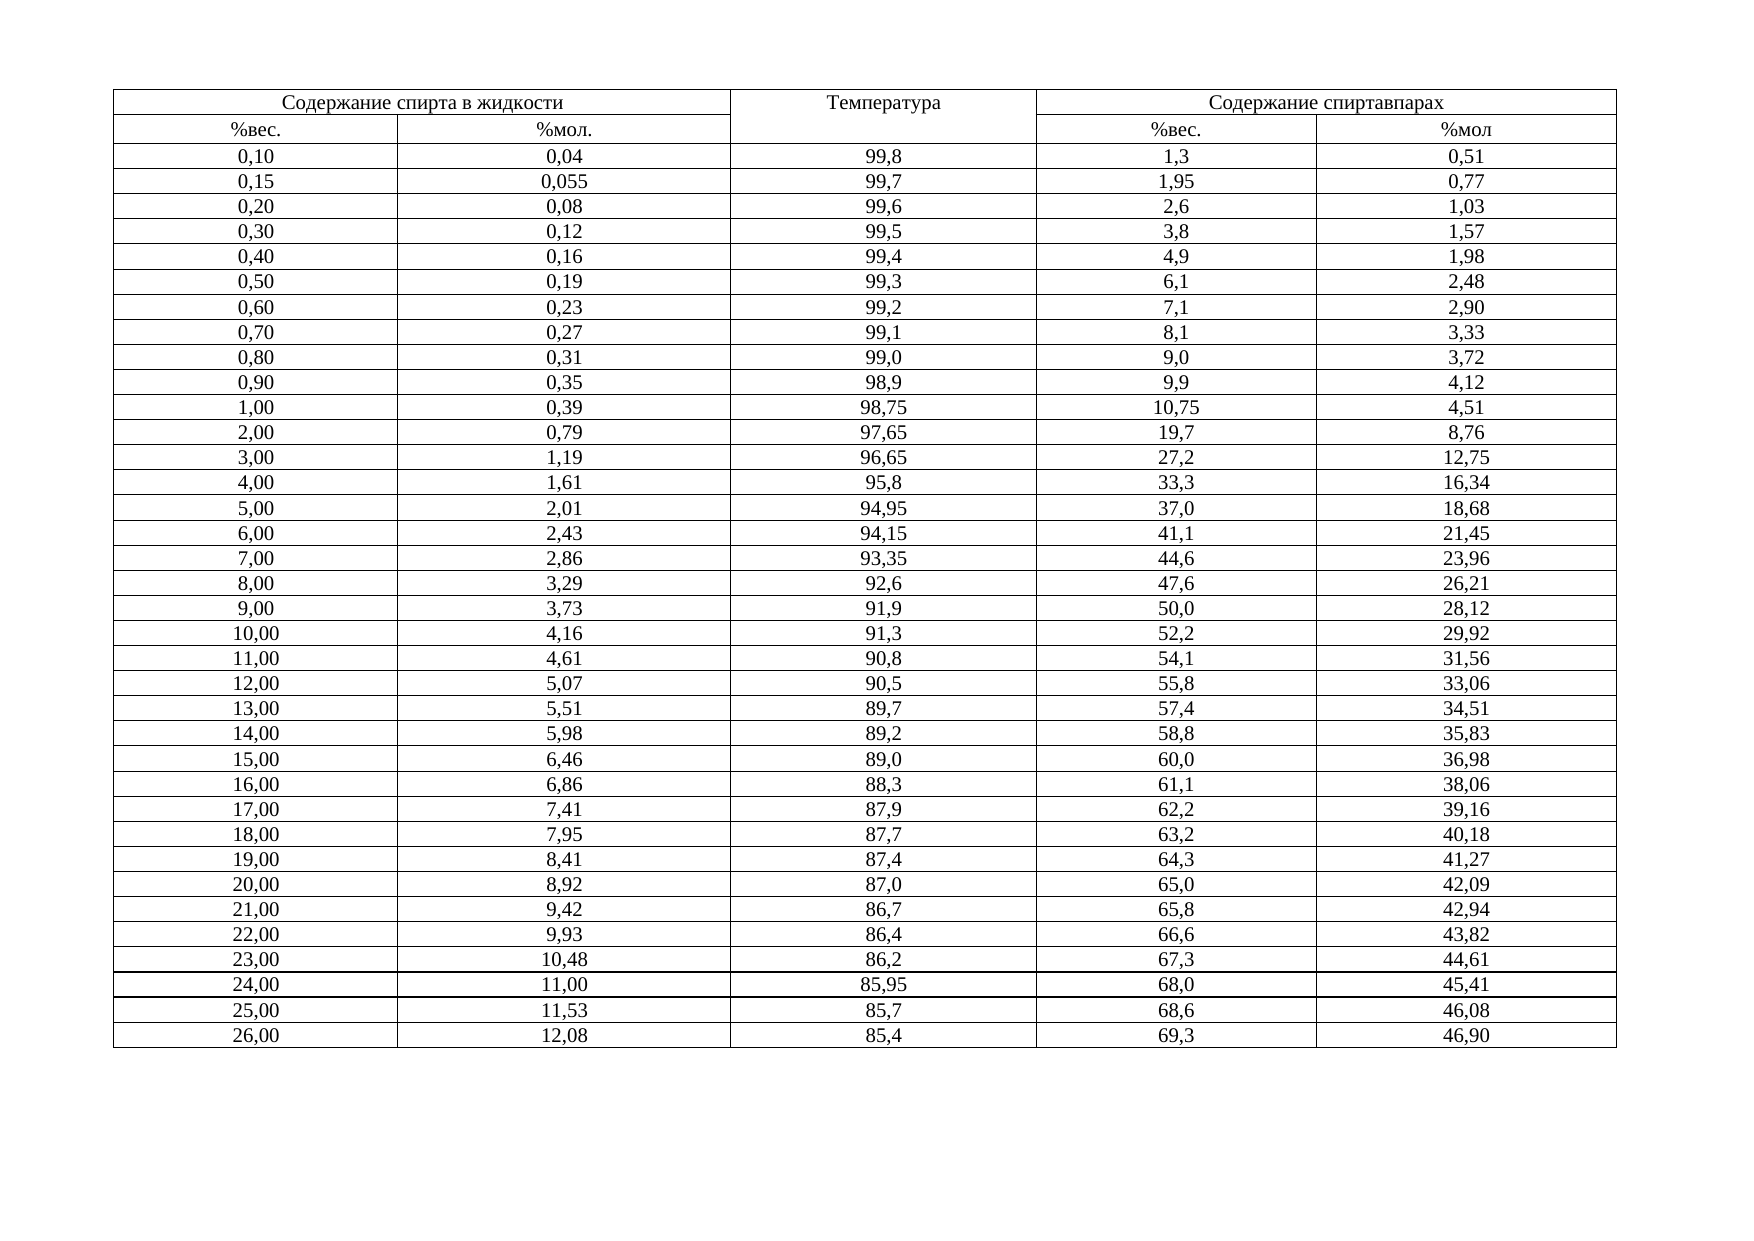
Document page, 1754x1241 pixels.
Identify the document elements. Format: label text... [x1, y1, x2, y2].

table_cell 98,9 [731, 370, 1036, 394]
table_cell 11,00 [114, 646, 397, 670]
table_cell 11,00 [398, 973, 730, 996]
table_cell 20,00 [114, 872, 397, 896]
table_cell 54,1 [1037, 646, 1316, 670]
table_cell 0,27 [398, 320, 730, 344]
table_cell 96,65 [731, 445, 1036, 469]
table_cell 18,00 [114, 822, 397, 846]
table_cell 14,00 [114, 721, 397, 745]
table_cell 86,7 [731, 897, 1036, 921]
table_cell 69,3 [1037, 1023, 1316, 1047]
table_cell 4,12 [1317, 370, 1616, 394]
table_cell 94,95 [731, 495, 1036, 519]
table_cell 0,40 [114, 244, 397, 268]
table_cell 91,3 [731, 621, 1036, 645]
table_cell 0,39 [398, 395, 730, 419]
table_cell 43,82 [1317, 922, 1616, 946]
table_cell 2,43 [398, 521, 730, 544]
table_cell 0,19 [398, 270, 730, 293]
table_cell 6,00 [114, 521, 397, 544]
table_cell 64,3 [1037, 847, 1316, 871]
table_cell 87,0 [731, 872, 1036, 896]
table_cell 99,6 [731, 194, 1036, 218]
table_cell 42,94 [1317, 897, 1616, 921]
table_cell 57,4 [1037, 696, 1316, 720]
table_cell 17,00 [114, 797, 397, 821]
table_cell 38,06 [1317, 772, 1616, 796]
table_cell 11,53 [398, 998, 730, 1022]
table_cell 68,0 [1037, 973, 1316, 996]
table_cell 27,2 [1037, 445, 1316, 469]
table_cell 7,41 [398, 797, 730, 821]
table_cell 4,9 [1037, 244, 1316, 268]
table_cell 60,0 [1037, 746, 1316, 771]
table_cell 1,19 [398, 445, 730, 469]
table_cell 66,6 [1037, 922, 1316, 946]
table_cell 6,1 [1037, 270, 1316, 293]
table_cell 8,1 [1037, 320, 1316, 344]
table_cell %вес. [114, 115, 397, 143]
table_cell 85,4 [731, 1023, 1036, 1047]
table_cell 86,2 [731, 947, 1036, 971]
table_cell 6,46 [398, 746, 730, 771]
table_cell 67,3 [1037, 947, 1316, 971]
table_cell 46,90 [1317, 1023, 1616, 1047]
table_cell 0,08 [398, 194, 730, 218]
table_header Температура кипения, °С [731, 90, 1036, 143]
table_cell 31,56 [1317, 646, 1616, 670]
table_cell 7,00 [114, 546, 397, 570]
table_cell 37,0 [1037, 495, 1316, 519]
table_cell 1,3 [1037, 144, 1316, 168]
table_cell 3,29 [398, 571, 730, 595]
table_cell 99,1 [731, 320, 1036, 344]
table_cell 29,92 [1317, 621, 1616, 645]
table_cell 18,68 [1317, 495, 1616, 519]
table_cell %вес. [1037, 115, 1316, 143]
table_cell 0,20 [114, 194, 397, 218]
table_cell 10,00 [114, 621, 397, 645]
table_cell 0,04 [398, 144, 730, 168]
table_cell 9,0 [1037, 345, 1316, 369]
table_cell 85,95 [731, 973, 1036, 996]
table_cell 3,00 [114, 445, 397, 469]
table_cell 3,8 [1037, 219, 1316, 243]
table_cell 0,16 [398, 244, 730, 268]
table_cell 21,00 [114, 897, 397, 921]
table_cell 0,12 [398, 219, 730, 243]
table_cell 36,98 [1317, 746, 1616, 771]
table_cell 35,83 [1317, 721, 1616, 745]
table_cell 92,6 [731, 571, 1036, 595]
table_cell 93,35 [731, 546, 1036, 570]
table_cell 23,96 [1317, 546, 1616, 570]
table_cell 99,3 [731, 270, 1036, 293]
table_cell 0,77 [1317, 169, 1616, 193]
table_cell 3,73 [398, 596, 730, 620]
table_cell 0,80 [114, 345, 397, 369]
table_cell 6,86 [398, 772, 730, 796]
table_cell 94,15 [731, 521, 1036, 544]
table_header Содержание спиртавпарах [1037, 90, 1616, 114]
table_cell 89,0 [731, 746, 1036, 771]
table_cell 41,27 [1317, 847, 1616, 871]
table_cell 5,00 [114, 495, 397, 519]
table_cell 97,65 [731, 420, 1036, 444]
table_cell 10,48 [398, 947, 730, 971]
table_cell 65,8 [1037, 897, 1316, 921]
table_cell 22,00 [114, 922, 397, 946]
table_cell 26,21 [1317, 571, 1616, 595]
table_cell 0,055 [398, 169, 730, 193]
table_cell 39,16 [1317, 797, 1616, 821]
table_cell 3,33 [1317, 320, 1616, 344]
table_cell 9,00 [114, 596, 397, 620]
table_cell 4,51 [1317, 395, 1616, 419]
table_cell 0,15 [114, 169, 397, 193]
table_cell 8,92 [398, 872, 730, 896]
table_cell 88,3 [731, 772, 1036, 796]
table_cell 3,72 [1317, 345, 1616, 369]
table_cell 34,51 [1317, 696, 1616, 720]
table_cell 45,41 [1317, 973, 1616, 996]
table_cell 87,7 [731, 822, 1036, 846]
table_cell 0,50 [114, 270, 397, 293]
table_cell 61,1 [1037, 772, 1316, 796]
table_cell 63,2 [1037, 822, 1316, 846]
table_cell 7,1 [1037, 295, 1316, 319]
table_cell 8,00 [114, 571, 397, 595]
table_cell 15,00 [114, 746, 397, 771]
table_cell 1,57 [1317, 219, 1616, 243]
table_cell 62,2 [1037, 797, 1316, 821]
table_cell 55,8 [1037, 671, 1316, 695]
table_cell 16,34 [1317, 470, 1616, 494]
table_cell %мол. [398, 115, 730, 143]
table_cell 1,03 [1317, 194, 1616, 218]
table_cell 40,18 [1317, 822, 1616, 846]
table_cell 5,07 [398, 671, 730, 695]
table_cell 99,4 [731, 244, 1036, 268]
table_cell 87,9 [731, 797, 1036, 821]
table_cell 95,8 [731, 470, 1036, 494]
table_cell 52,2 [1037, 621, 1316, 645]
table_cell 44,61 [1317, 947, 1616, 971]
table_cell 2,6 [1037, 194, 1316, 218]
table_cell 1,98 [1317, 244, 1616, 268]
table_cell 90,5 [731, 671, 1036, 695]
table_cell 9,42 [398, 897, 730, 921]
table_cell 0,35 [398, 370, 730, 394]
table_cell 24,00 [114, 973, 397, 996]
table_cell 19,7 [1037, 420, 1316, 444]
table_cell 12,75 [1317, 445, 1616, 469]
table_cell 2,90 [1317, 295, 1616, 319]
table_cell 0,30 [114, 219, 397, 243]
table_cell 0,31 [398, 345, 730, 369]
table_cell 33,06 [1317, 671, 1616, 695]
table_cell 46,08 [1317, 998, 1616, 1022]
table_cell 68,6 [1037, 998, 1316, 1022]
table_cell 5,51 [398, 696, 730, 720]
table_cell 50,0 [1037, 596, 1316, 620]
table_cell 23,00 [114, 947, 397, 971]
table_cell 99,2 [731, 295, 1036, 319]
table_cell 58,8 [1037, 721, 1316, 745]
table_cell 89,2 [731, 721, 1036, 745]
table_cell 99,0 [731, 345, 1036, 369]
table_cell 4,61 [398, 646, 730, 670]
table_cell 12,00 [114, 671, 397, 695]
table_cell 19,00 [114, 847, 397, 871]
table_cell 2,00 [114, 420, 397, 444]
table_cell 28,12 [1317, 596, 1616, 620]
table_cell 8,41 [398, 847, 730, 871]
table_cell 89,7 [731, 696, 1036, 720]
table_cell 2,86 [398, 546, 730, 570]
table_cell 4,00 [114, 470, 397, 494]
table_cell 99,5 [731, 219, 1036, 243]
table_cell 12,08 [398, 1023, 730, 1047]
table_cell 42,09 [1317, 872, 1616, 896]
table_header Содержание спирта в жидкости [114, 90, 730, 114]
table_cell 1,00 [114, 395, 397, 419]
table_cell 85,7 [731, 998, 1036, 1022]
table_cell 0,51 [1317, 144, 1616, 168]
table_cell 0,23 [398, 295, 730, 319]
table_cell 65,0 [1037, 872, 1316, 896]
table_cell 2,48 [1317, 270, 1616, 293]
table_cell 0,70 [114, 320, 397, 344]
table_cell 16,00 [114, 772, 397, 796]
table_cell 4,16 [398, 621, 730, 645]
table_cell 99,7 [731, 169, 1036, 193]
table_cell 2,01 [398, 495, 730, 519]
table_cell 21,45 [1317, 521, 1616, 544]
table_cell 91,9 [731, 596, 1036, 620]
table_cell 0,79 [398, 420, 730, 444]
table_cell %мол [1317, 115, 1616, 143]
table_cell 33,3 [1037, 470, 1316, 494]
table_cell 44,6 [1037, 546, 1316, 570]
table_cell 87,4 [731, 847, 1036, 871]
table_cell 7,95 [398, 822, 730, 846]
table_cell 0,60 [114, 295, 397, 319]
table_cell 26,00 [114, 1023, 397, 1047]
table_cell 25,00 [114, 998, 397, 1022]
table_cell 41,1 [1037, 521, 1316, 544]
table_cell 0,90 [114, 370, 397, 394]
table_cell 10,75 [1037, 395, 1316, 419]
table_cell 0,10 [114, 144, 397, 168]
table_cell 99,8 [731, 144, 1036, 168]
table_cell 98,75 [731, 395, 1036, 419]
table_cell 8,76 [1317, 420, 1616, 444]
table_cell 90,8 [731, 646, 1036, 670]
table_cell 1,61 [398, 470, 730, 494]
table_cell 9,9 [1037, 370, 1316, 394]
table_cell 13,00 [114, 696, 397, 720]
table_cell 47,6 [1037, 571, 1316, 595]
table_cell 86,4 [731, 922, 1036, 946]
table_cell 9,93 [398, 922, 730, 946]
table_cell 5,98 [398, 721, 730, 745]
table_cell 1,95 [1037, 169, 1316, 193]
